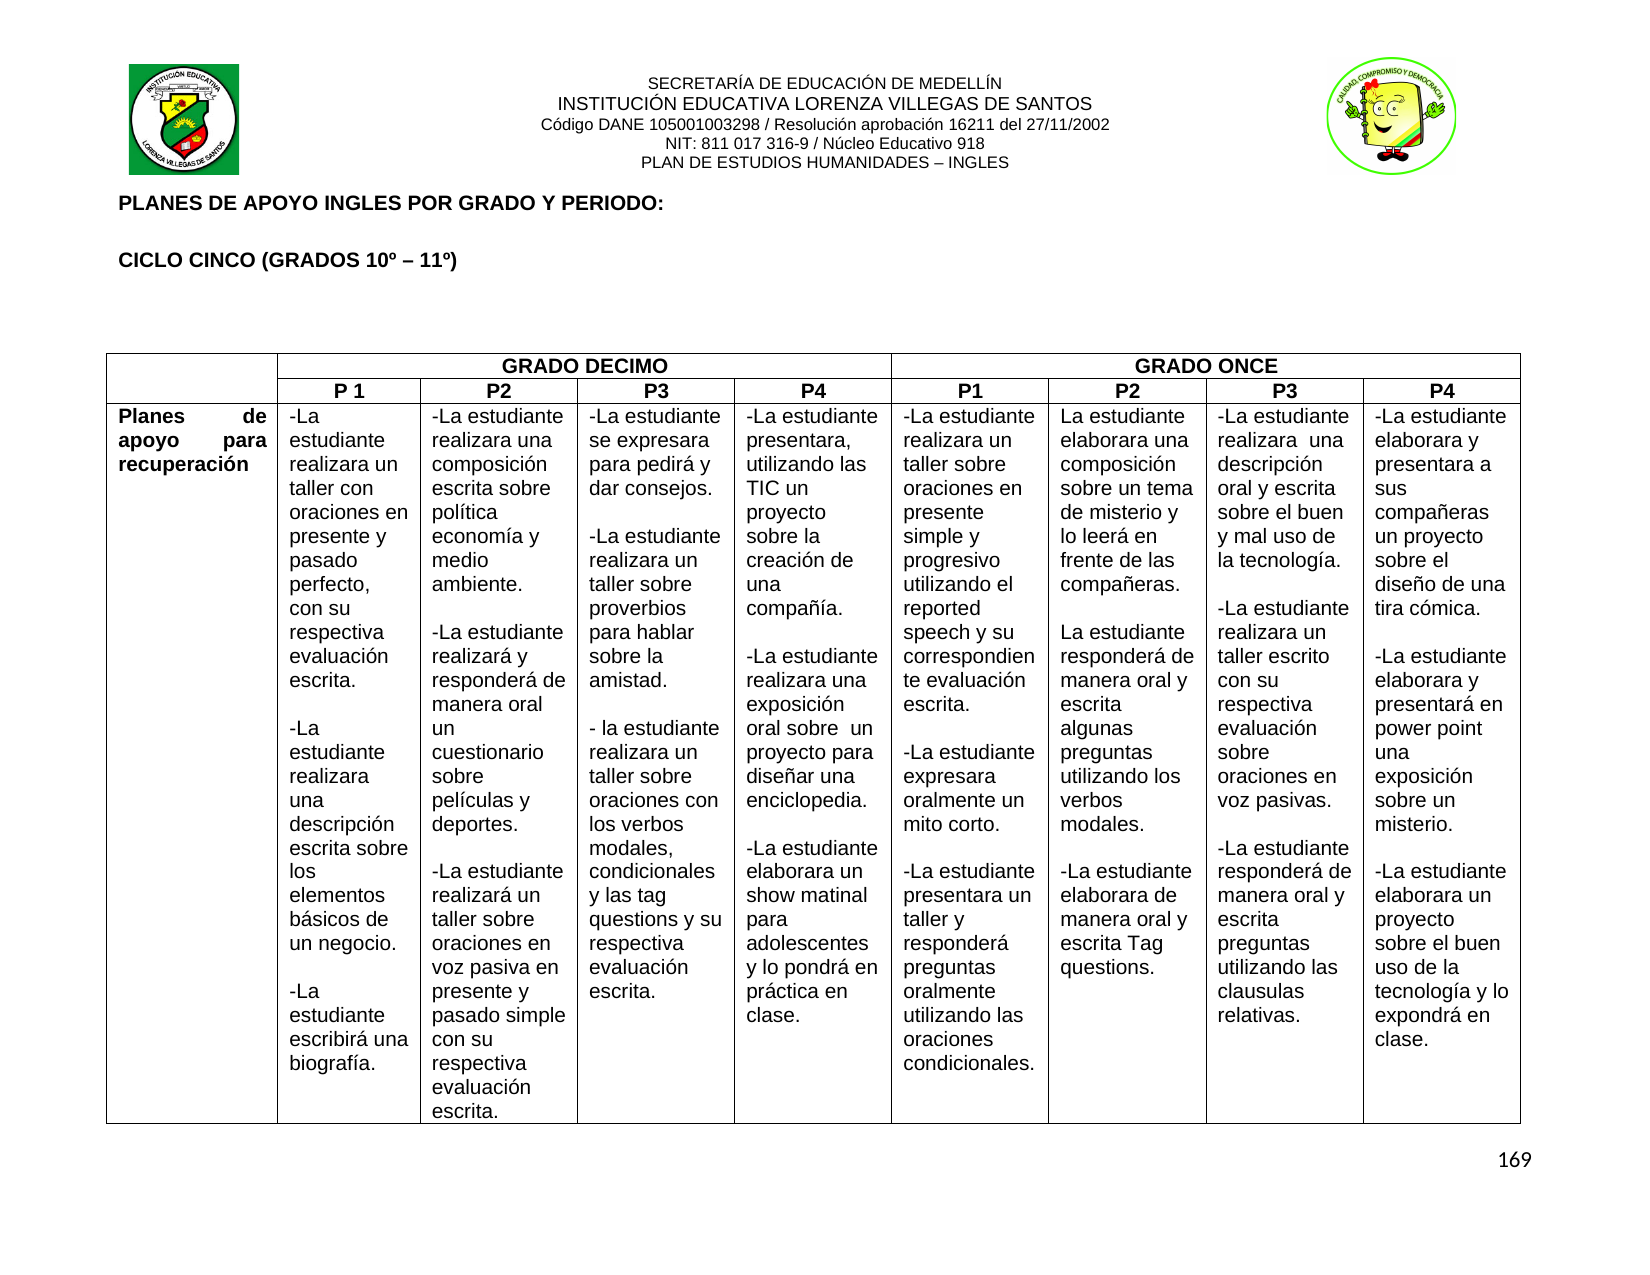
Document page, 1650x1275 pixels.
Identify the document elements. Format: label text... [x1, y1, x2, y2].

table_cell -La estudiante realizara un taller con oraciones en presente y pasado perfecto, con su respectiva evaluación escrita. -La estudiante realizara una descripción escrita sobre los elementos básicos de un negocio. -La estudiante escribirá una biografía. [278, 404, 420, 1123]
table_cell P3 [1207, 379, 1363, 403]
table_cell P2 [421, 379, 577, 403]
picture [128, 64, 240, 175]
table_cell La estudiante elaborara una composición sobre un tema de misterio y lo leerá en frente de las compañeras. La estudiante responderá de manera oral y escrita algunas preguntas utilizando los verbos modales. -La estudiante elaborara de manera oral y escrita Tag questions. [1049, 404, 1206, 1123]
table_cell P2 [1049, 379, 1206, 403]
table_header GRADO DECIMO [278, 354, 891, 378]
table_header GRADO ONCE [892, 354, 1520, 378]
table_cell P 1 [278, 379, 420, 403]
text PLANES DE APOYO INGLES POR GRADO Y PERIODO: [118, 191, 1532, 215]
table_cell P1 [892, 379, 1048, 403]
text CICLO CINCO (GRADOS 10º – 11º) [118, 248, 1532, 272]
picture [1326, 57, 1457, 175]
table_cell P4 [1364, 379, 1520, 403]
table_cell Planes de apoyo para recuperación [107, 404, 277, 1123]
table_cell P4 [735, 379, 891, 403]
table_cell P3 [578, 379, 734, 403]
table_cell -La estudiante realizara una composición escrita sobre política economía y medio ambiente. -La estudiante realizará y responderá de manera oral un cuestionario sobre películas y deportes. -La estudiante realizará un taller sobre oraciones en voz pasiva en presente y pasado simple con su respectiva evaluación escrita. [421, 404, 577, 1123]
table_header [107, 354, 277, 403]
table_cell -La estudiante elaborara y presentara a sus compañeras un proyecto sobre el diseño de una tira cómica. -La estudiante elaborara y presentará en power point una exposición sobre un misterio. -La estudiante elaborara un proyecto sobre el buen uso de la tecnología y lo expondrá en clase. [1364, 404, 1520, 1123]
